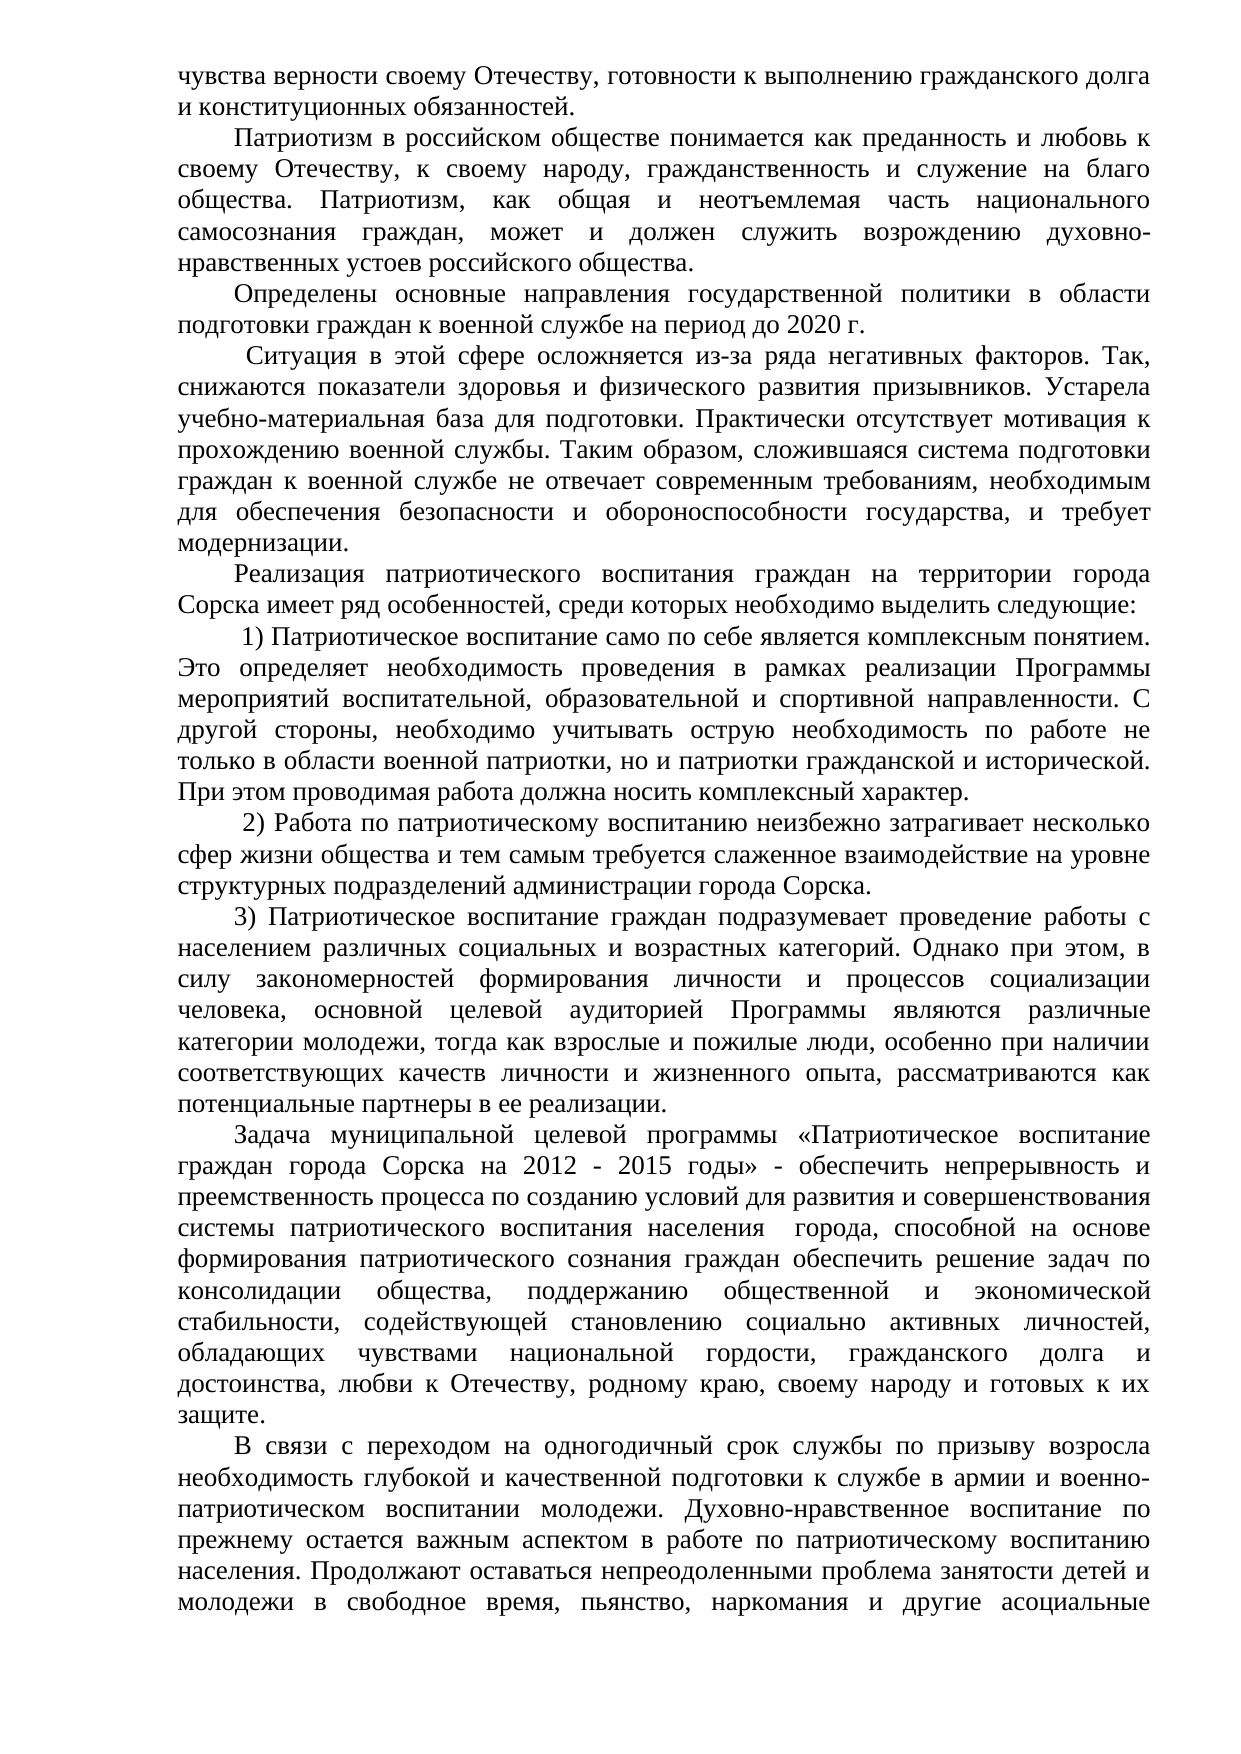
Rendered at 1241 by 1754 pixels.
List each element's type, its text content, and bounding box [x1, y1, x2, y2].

text Реализация патриотического воспитания граждан на территории города Сорска имеет ряд особенностей, среди которых необходимо выделить следующие: [177, 557, 1152, 620]
text 1) Патриотическое воспитание само по себе является комплексным понятием. Это определяет необходимость проведения в рамках реализации Программы мероприятий воспитательной, образовательной и спортивной направленности. С другой стороны, необходимо учитывать острую необходимость по работе не только в области военной патриотки, но и патриотки гражданской и исторической. При этом проводимая работа должна носить комплексный характер. [177, 620, 1152, 807]
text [177, 1429, 1152, 1616]
text 2) Работа по патриотическому воспитанию неизбежно затрагивает несколько сфер жизни общества и тем самым требуется слаженное взаимодействие на уровне структурных подразделений администрации города Сорска. [177, 807, 1152, 900]
text Определены основные направления государственной политики в области подготовки граждан к военной службе на период до 2020 г. [177, 277, 1152, 339]
text Патриотизм в российском обществе понимается как преданность и любовь к своему Отечеству, к своему народу, гражданственность и служение на благо общества. Патриотизм, как общая и неотъемлемая часть национального самосознания граждан, может и должен служить возрождению духовно-нравственных устоев российского общества. [177, 121, 1152, 277]
text Ситуация в этой сфере осложняется из-за ряда негативных факторов. Так, снижаются показатели здоровья и физического развития призывников. Устарела учебно-материальная база для подготовки. Практически отсутствует мотивация к прохождению военной службы. Таким образом, сложившаяся система подготовки граждан к военной службе не отвечает современным требованиям, необходимым для обеспечения безопасности и обороноспособности государства, и требует модернизации. [177, 339, 1152, 557]
text 3) Патриотическое воспитание граждан подразумевает проведение работы с населением различных социальных и возрастных категорий. Однако при этом, в силу закономерностей формирования личности и процессов социализации человека, основной целевой аудиторией Программы являются различные категории молодежи, тогда как взрослые и пожилые люди, особенно при наличии соответствующих качеств личности и жизненного опыта, рассматриваются как потенциальные партнеры в ее реализации. [177, 900, 1152, 1118]
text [177, 59, 1152, 121]
text Задача муниципальной целевой программы «Патриотическое воспитание граждан города Сорска на 2012 - 2015 годы» - обеспечить непрерывность и преемственность процесса по созданию условий для развития и совершенствования системы патриотического воспитания населения города, способной на основе формирования патриотического сознания граждан обеспечить решение задач по консолидации общества, поддержанию общественной и экономической стабильности, содействующей становлению социально активных личностей, обладающих чувствами национальной гордости, гражданского долга и достоинства, любви к Отечеству, родному краю, своему народу и готовых к их защите. [177, 1118, 1152, 1429]
